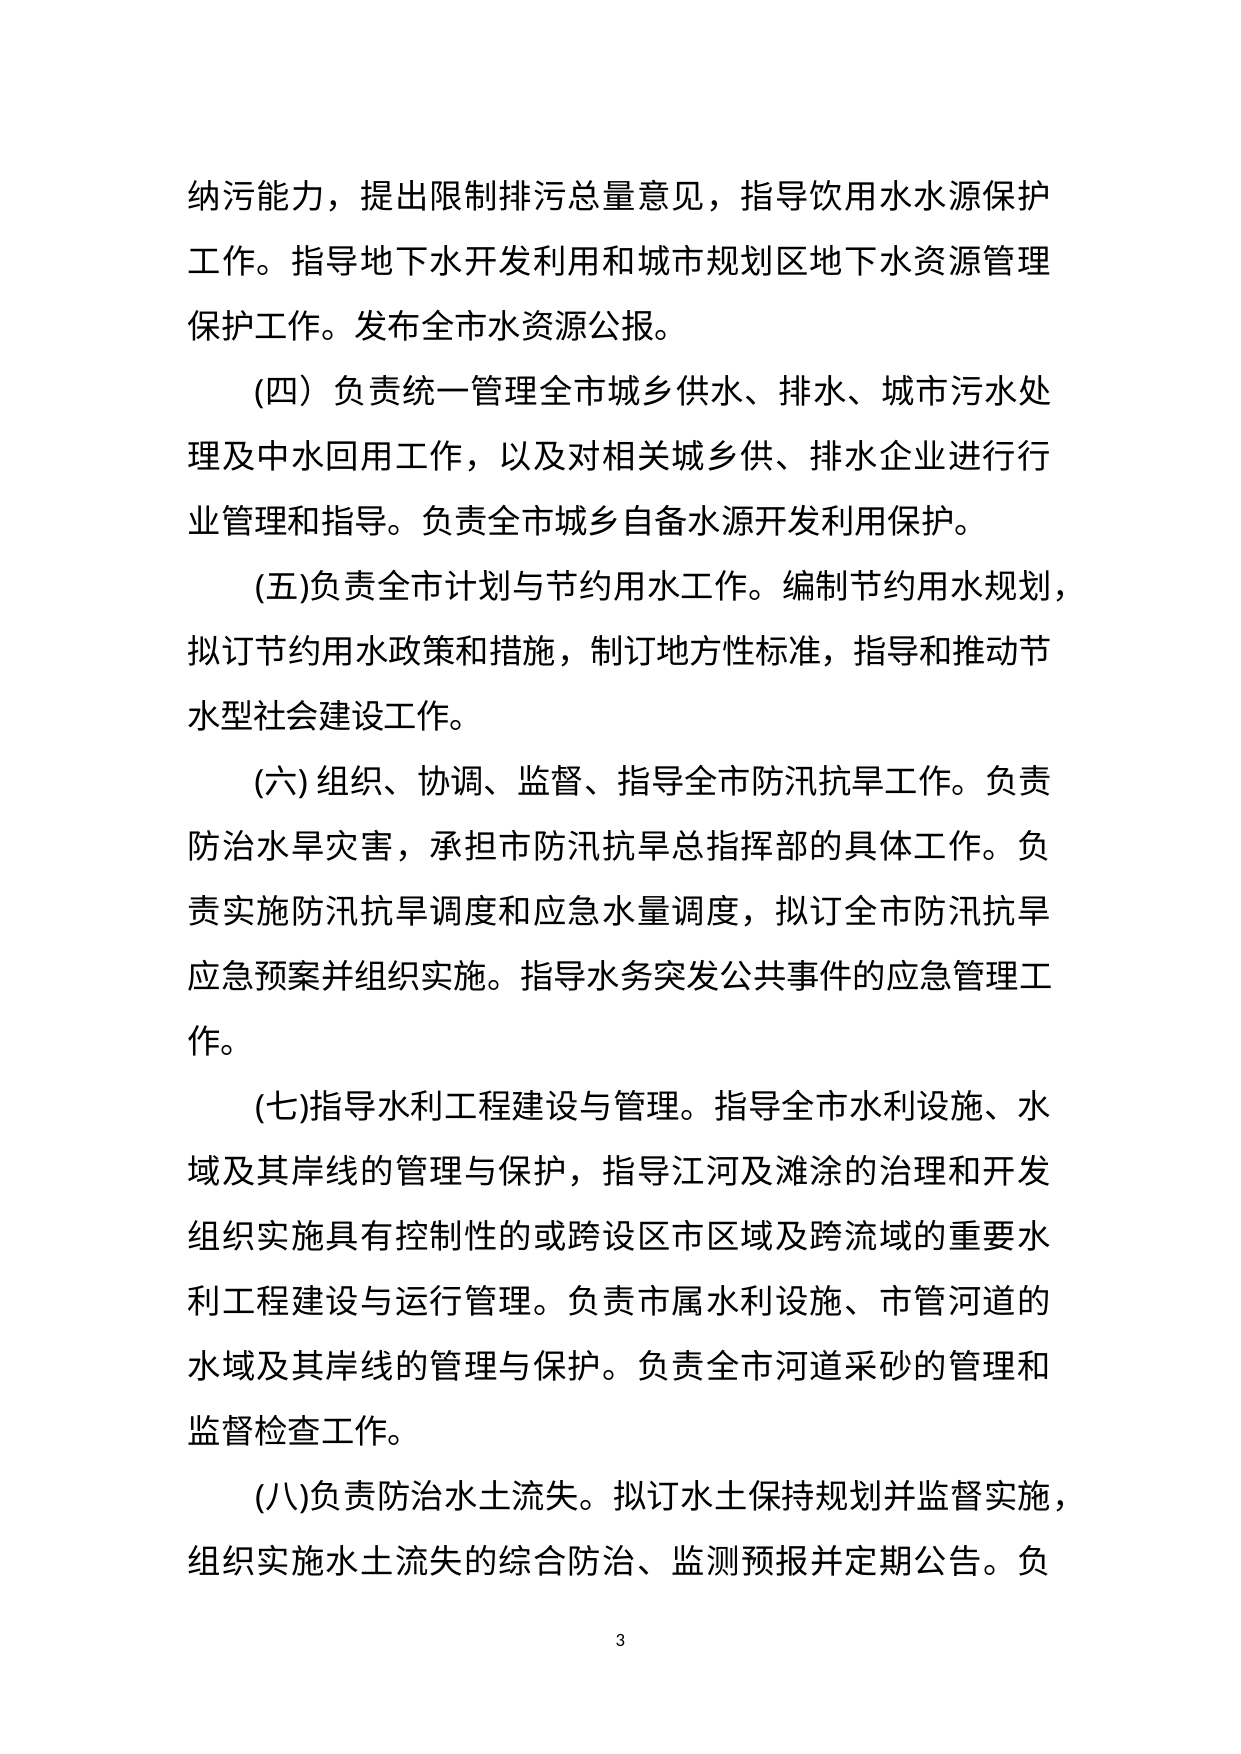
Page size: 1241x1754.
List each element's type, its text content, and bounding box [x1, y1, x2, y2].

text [187, 162, 1053, 357]
text (六) 组织、协调、监督、指导全市防汛抗旱工作。负责防治水旱灾害，承担市防汛抗旱总指挥部的具体工作。负责实施防汛抗旱调度和应急水量调度，拟订全市防汛抗旱应急预案并组织实施。指导水务突发公共事件的应急管理工作。 [187, 747, 1053, 1072]
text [187, 1462, 1053, 1592]
text (五)负责全市计划与节约用水工作。编制节约用水规划，拟订节约用水政策和措施，制订地方性标准，指导和推动节水型社会建设工作。 [187, 552, 1053, 747]
text (四）负责统一管理全市城乡供水、排水、城市污水处理及中水回用工作，以及对相关城乡供、排水企业进行行业管理和指导。负责全市城乡自备水源开发利用保护。 [187, 357, 1053, 552]
text (七)指导水利工程建设与管理。指导全市水利设施、水域及其岸线的管理与保护，指导江河及滩涂的治理和开发。组织实施具有控制性的或跨设区市区域及跨流域的重要水利工程建设与运行管理。负责市属水利设施、市管河道的水域及其岸线的管理与保护。负责全市河道采砂的管理和监督检查工作。 [187, 1072, 1053, 1462]
